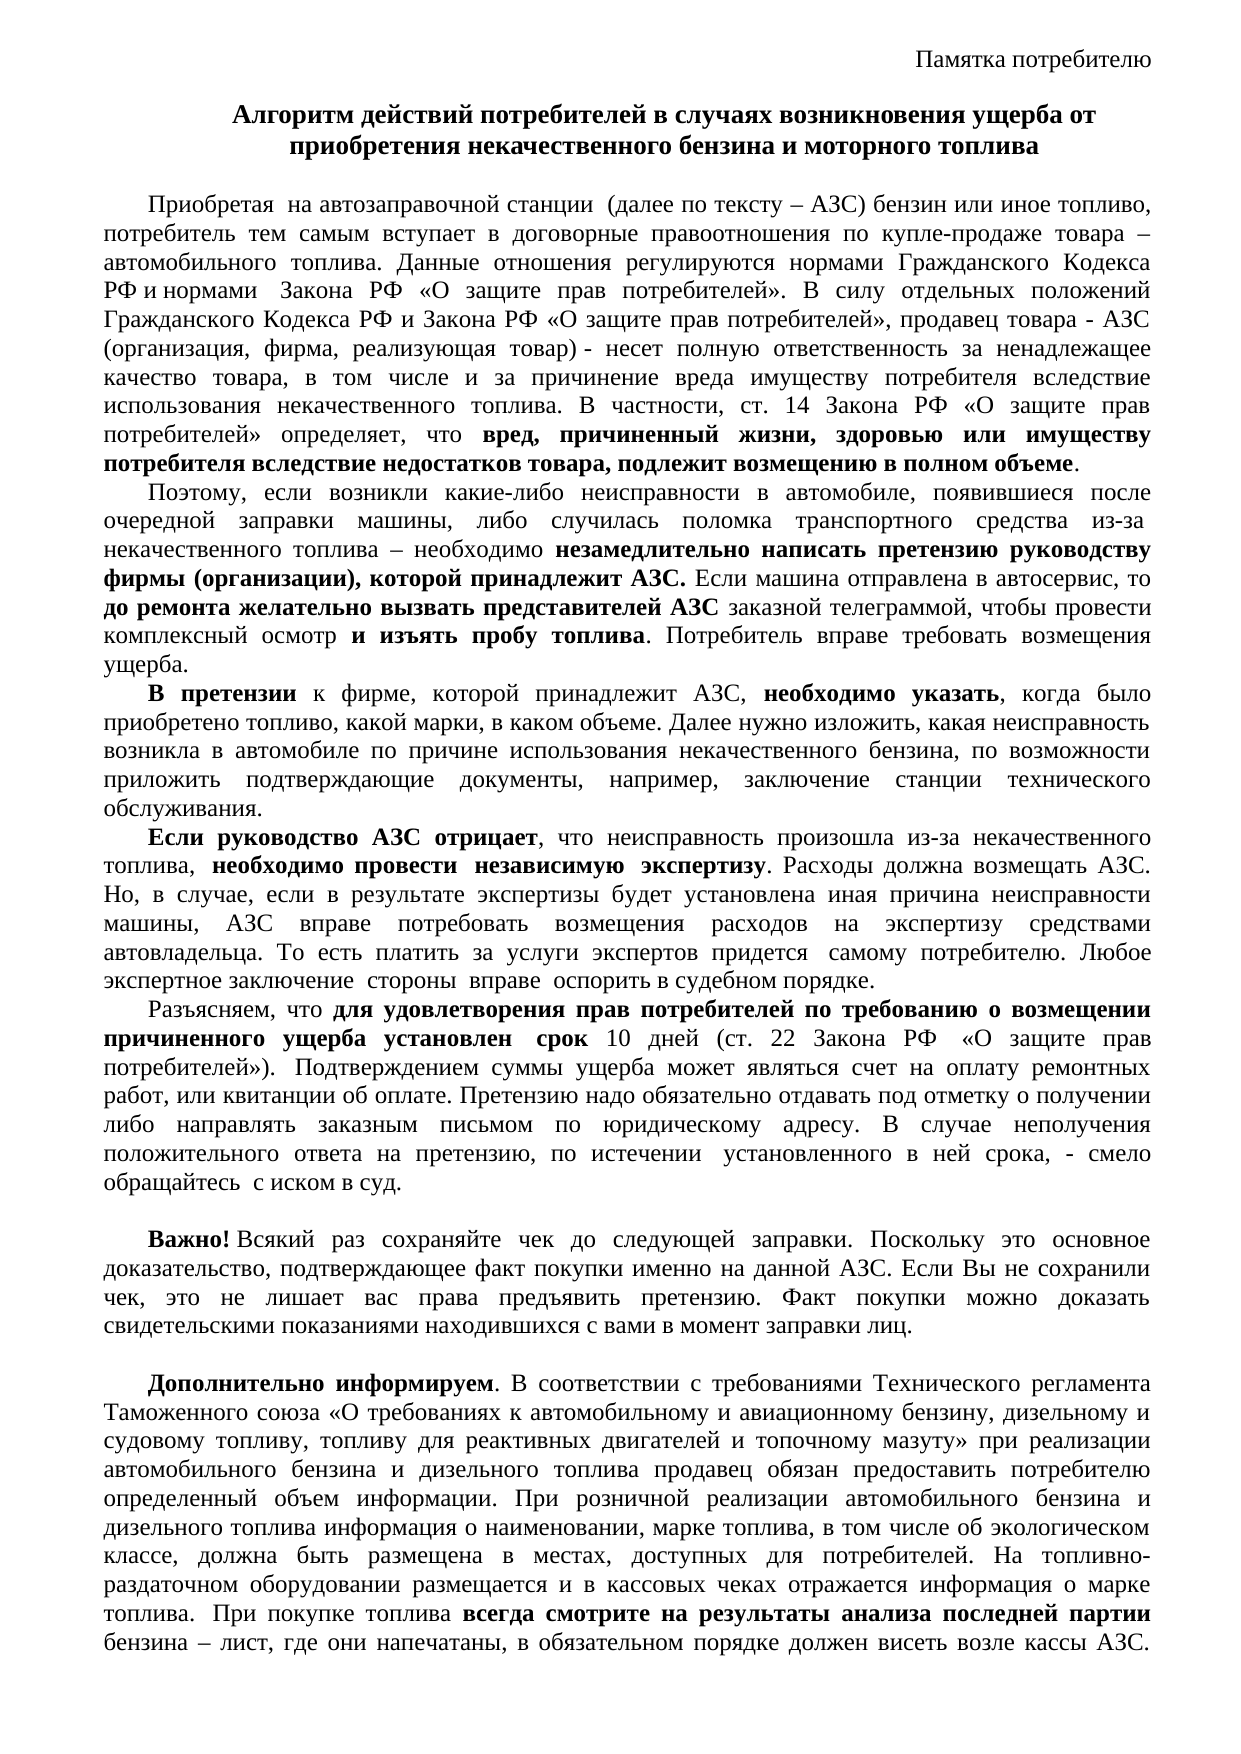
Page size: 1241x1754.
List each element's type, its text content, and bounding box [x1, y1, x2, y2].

text Дополнительно информируем. В соответствии с требованиями Технического регламента Таможенного союза «О требованиях к автомобильному и авиационному бензину, дизельному и судовому топливу, топливу для реактивных двигателей и топочному мазуту» при реализации автомобильного бензина и дизельного топлива продавец обязан предоставить потребителю определенный объем информации. При розничной реализации автомобильного бензина и дизельного топлива информация о наименовании, марке топлива, в том числе об экологическом классе, должна быть размещена в местах, доступных для потребителей. На топливно-раздаточном оборудовании размещается и в кассовых чеках отражается информация о марке топлива. При покупке топлива всегда смотрите на результаты анализа последней партии бензина – лист, где они напечатаны, в обязательном порядке должен висеть возле кассы АЗС. [103, 1368, 1152, 1683]
text Разъясняем, что для удовлетворения прав потребителей по требованию о возмещении причиненного ущерба установлен срок 10 дней (ст. 22 Закона РФ «О защите прав потребителей»). Подтверждением суммы ущерба может являться счет на оплату ремонтных работ, или квитанции об оплате. Претензию надо обязательно отдавать под отметку о получении либо направлять заказным письмом по юридическому адресу. В случае неполучения положительного ответа на претензию, по истечении установленного в ней срока, - смело обращайтесь с иском в суд. [103, 994, 1152, 1196]
text Приобретая на автозаправочной станции (далее по тексту – АЗС) бензин или иное топливо, потребитель тем самым вступает в договорные правоотношения по купле-продаже товара – автомобильного топлива. Данные отношения регулируются нормами Гражданского Кодекса РФ и нормами Закона РФ «О защите прав потребителей». В силу отдельных положений Гражданского Кодекса РФ и Закона РФ «О защите прав потребителей», продавец товара - АЗС (организация, фирма, реализующая товар) - несет полную ответственность за ненадлежащее качество товара, в том числе и за причинение вреда имуществу потребителя вследствие использования некачественного топлива. В частности, ст. 14 Закона РФ «О защите прав потребителей» определяет, что вред, причиненный жизни, здоровью или имуществу потребителя вследствие недостатков товара, подлежит возмещению в полном объеме. [103, 189, 1152, 477]
text Поэтому, если возникли какие-либо неисправности в автомобиле, появившиеся после очередной заправки машины, либо случилась поломка транспортного средства из-за некачественного топлива – необходимо незамедлительно написать претензию руководству фирмы (организации), которой принадлежит АЗС. Если машина отправлена в автосервис, то до ремонта желательно вызвать представителей АЗС заказной телеграммой, чтобы провести комплексный осмотр и изъять пробу топлива. Потребитель вправе требовать возмещения ущерба. [103, 477, 1152, 678]
text В претензии к фирме, которой принадлежит АЗС, необходимо указать, когда было приобретено топливо, какой марки, в каком объеме. Далее нужно изложить, какая неисправность возникла в автомобиле по причине использования некачественного бензина, по возможности приложить подтверждающие документы, например, заключение станции технического обслуживания. [103, 678, 1152, 822]
text Если руководство АЗС отрицает, что неисправность произошла из-за некачественного топлива, необходимо провести независимую экспертизу. Расходы должна возмещать АЗС. Но, в случае, если в результате экспертизы будет установлена иная причина неисправности машины, АЗС вправе потребовать возмещения расходов на экспертизу средствами автовладельца. То есть платить за услуги экспертов придется самому потребителю. Любое экспертное заключение стороны вправе оспорить в судебном порядке. [103, 822, 1152, 994]
text Памятка потребителю [177, 44, 1152, 73]
text Алгоритм действий потребителей в случаях возникновения ущерба от приобретения некачественного бензина и моторного топлива [177, 98, 1152, 161]
text Важно! Всякий раз сохраняйте чек до следующей заправки. Поскольку это основное доказательство, подтверждающее факт покупки именно на данной АЗС. Если Вы не сохранили чек, это не лишает вас права предъявить претензию. Факт покупки можно доказать свидетельскими показаниями находившихся с вами в момент заправки лиц. [103, 1224, 1152, 1339]
